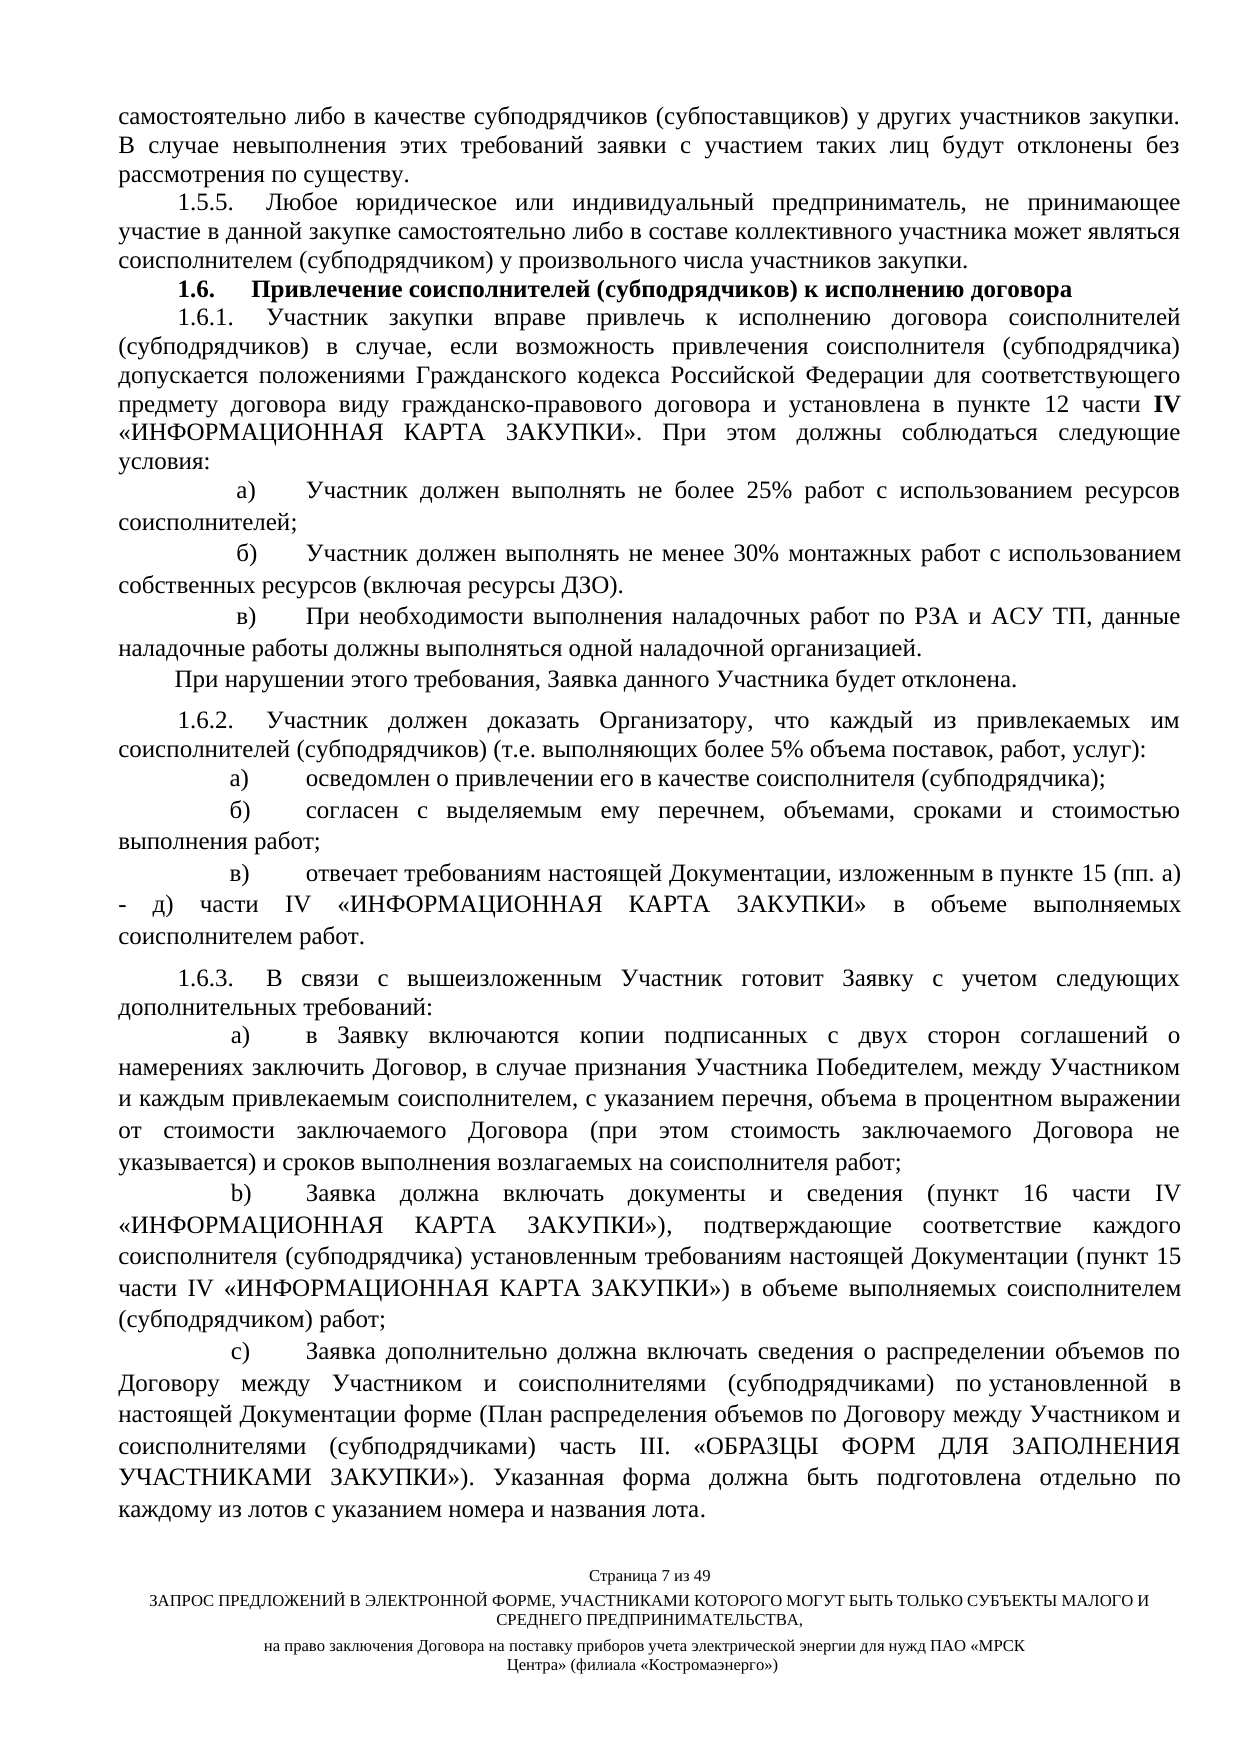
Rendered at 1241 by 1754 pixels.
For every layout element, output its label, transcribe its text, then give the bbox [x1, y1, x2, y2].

subtitle Привлечение соисполнителей (субподрядчиков) к исполнению договора [118, 274, 1181, 302]
list Заявка должна включать документы и сведения (пункт 16 части IV «ИНФОРМАЦИОННАЯ КАРТА ЗАКУПКИ»), подтверждающие соответствие каждого соисполнителя (субподрядчика) установленным требованиям настоящей Документации (пункт 15 части IV «ИНФОРМАЦИОННАЯ КАРТА ЗАКУПКИ») в объеме выполняемых соисполнителем (субподрядчиком) работ; [118, 1178, 1181, 1333]
list Участник должен выполнять не более 25% работ c использованием ресурсов соисполнителей; [118, 475, 1181, 535]
subtitle Участник закупки вправе привлечь к исполнению договора соисполнителей (субподрядчиков) в случае, если возможность привлечения соисполнителя (субподрядчика) допускается положениями Гражданского кодекса Российской Федерации для соответствующего предмету договора виду гражданско-правового договора и установлена в пункте 12 части IV «ИНФОРМАЦИОННАЯ КАРТА ЗАКУПКИ». При этом должны соблюдаться следующие условия: [118, 302, 1181, 475]
list Участник должен выполнять не менее 30% монтажных работ c использованием собственных ресурсов (включая ресурсы ДЗО). [118, 538, 1181, 598]
subtitle Участник должен доказать Организатору, что каждый из привлекаемых им соисполнителей (субподрядчиков) (т.е. выполняющих более 5% объема поставок, работ, услуг): [118, 706, 1181, 763]
list Заявка дополнительно должна включать сведения о распределении объемов по Договору между Участником и соисполнителями (субподрядчиками) по установленной в настоящей Документации форме (План распределения объемов по Договору между Участником и соисполнителями (субподрядчиками) часть III. «ОБРАЗЦЫ ФОРМ ДЛЯ ЗАПОЛНЕНИЯ УЧАСТНИКАМИ ЗАКУПКИ»). Указанная форма должна быть подготовлена отдельно по каждому из лотов с указанием номера и названия лота. [118, 1336, 1181, 1523]
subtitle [118, 101, 1181, 187]
list отвечает требованиям настоящей Документации, изложенным в пункте 15 (пп. а) - д) части IV «ИНФОРМАЦИОННАЯ КАРТА ЗАКУПКИ» в объеме выполняемых соисполнителем работ. [118, 858, 1181, 950]
list согласен с выделяемым ему перечнем, объемами, сроками и стоимостью выполнения работ; [118, 795, 1181, 855]
subtitle В связи с вышеизложенным Участник готовит Заявку с учетом следующих дополнительных требований: [118, 963, 1181, 1020]
list в Заявку включаются копии подписанных с двух сторон соглашений о намерениях заключить Договор, в случае признания Участника Победителем, между Участником и каждым привлекаемым соисполнителем, с указанием перечня, объема в процентном выражении от стоимости заключаемого Договора (при этом стоимость заключаемого Договора не указывается) и сроков выполнения возлагаемых на соисполнителя работ; [118, 1020, 1181, 1175]
subtitle Любое юридическое или индивидуальный предприниматель, не принимающее участие в данной закупке самостоятельно либо в составе коллективного участника может являться соисполнителем (субподрядчиком) у произвольного числа участников закупки. [118, 187, 1181, 274]
list осведомлен о привлечении его в качестве соисполнителя (субподрядчика); [118, 763, 1181, 792]
text При нарушении этого требования, Заявка данного Участника будет отклонена. [174, 664, 1181, 693]
list При необходимости выполнения наладочных работ по РЗА и АСУ ТП, данные наладочные работы должны выполняться одной наладочной организацией. [118, 601, 1181, 662]
